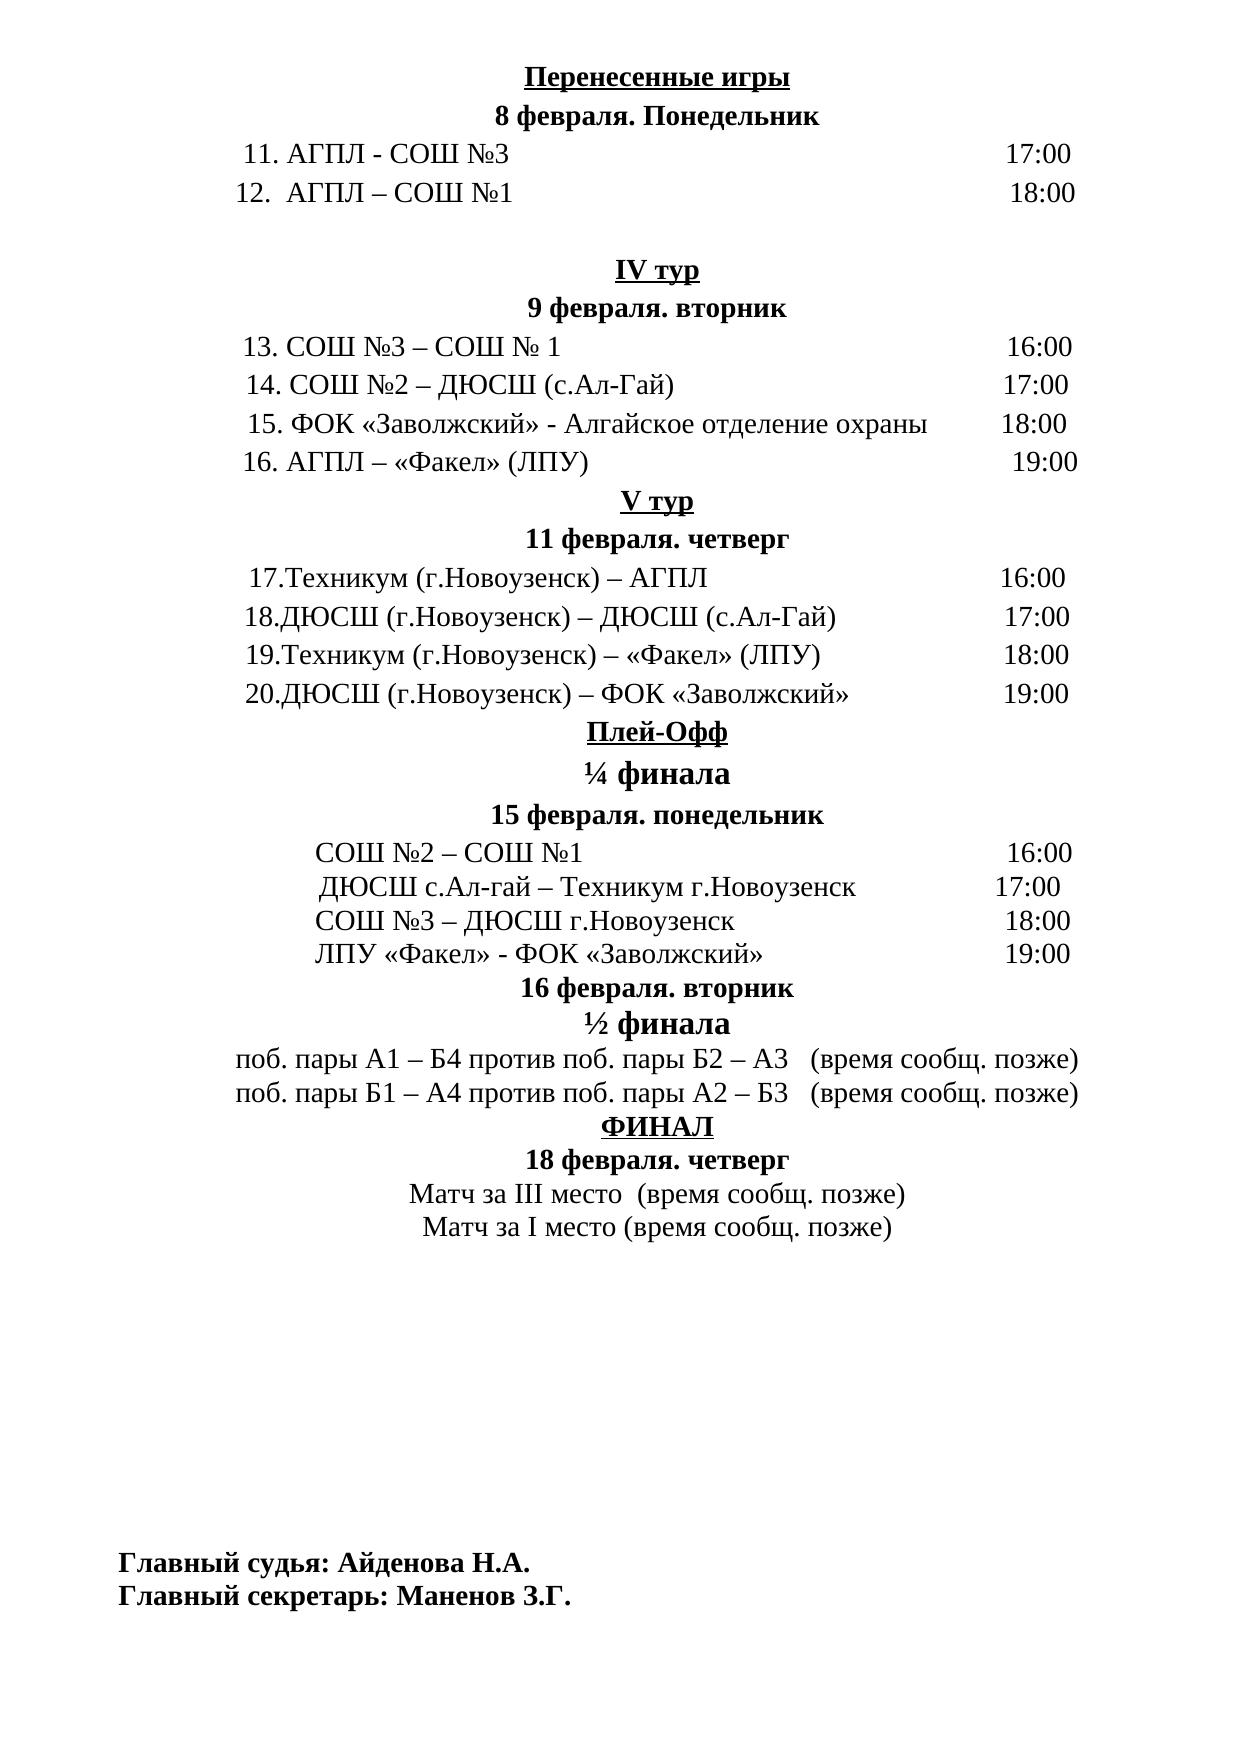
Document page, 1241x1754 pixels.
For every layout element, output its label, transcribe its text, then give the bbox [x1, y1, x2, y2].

text 17.Техникум (г.Новоузенск) – АГПЛ 16:00 [118, 560, 1196, 594]
text 18 февраля. четверг [118, 1142, 1196, 1176]
text 11 февраля. четверг [118, 522, 1196, 555]
text поб. пары Б1 – А4 против поб. пары А2 – Б3 (время сообщ. позже) [118, 1075, 1196, 1109]
text Перенесенные игры [118, 59, 1196, 93]
text СОШ №2 – СОШ №1 16:00 [118, 836, 1196, 869]
text Главный секретарь: Маненов З.Г. [118, 1578, 1196, 1612]
text 13. СОШ №3 – СОШ № 1 16:00 [118, 329, 1196, 362]
text 15. ФОК «Заволжский» - Алгайское отделение охраны 18:00 [118, 406, 1196, 439]
text 16 февраля. вторник [118, 970, 1196, 1003]
text 12. АГПЛ – СОШ №1 18:00 [118, 175, 1196, 208]
text Матч за III место (время сообщ. позже) [118, 1176, 1196, 1209]
text 9 февраля. вторник [118, 290, 1196, 324]
text 15 февраля. понедельник [118, 797, 1196, 831]
text ДЮСШ с.Ал-гай – Техникум г.Новоузенск 17:00 [118, 869, 1196, 903]
text 14. СОШ №2 – ДЮСШ (с.Ал-Гай) 17:00 [118, 367, 1196, 401]
text ½ финала [118, 1003, 1196, 1042]
text 16. АГПЛ – «Факел» (ЛПУ) 19:00 [118, 444, 1196, 478]
text V тур [118, 483, 1196, 517]
text 8 февраля. Понедельник [118, 98, 1196, 131]
text 18.ДЮСШ (г.Новоузенск) – ДЮСШ (с.Ал-Гай) 17:00 [118, 599, 1196, 632]
text СОШ №3 – ДЮСШ г.Новоузенск 18:00 [118, 903, 1196, 936]
text ФИНАЛ [118, 1109, 1196, 1142]
text 19.Техникум (г.Новоузенск) – «Факел» (ЛПУ) 18:00 [118, 637, 1196, 671]
text Плей-Офф [118, 714, 1196, 748]
text Матч за I место (время сообщ. позже) [118, 1209, 1196, 1243]
text ЛПУ «Факел» - ФОК «Заволжский» 19:00 [118, 936, 1196, 970]
text 11. АГПЛ - СОШ №3 17:00 [118, 136, 1196, 170]
text ¼ финала [118, 753, 1196, 791]
text IV тур [118, 252, 1196, 285]
text Главный судья: Айденова Н.А. [118, 1545, 1196, 1578]
text 20.ДЮСШ (г.Новоузенск) – ФОК «Заволжский» 19:00 [118, 676, 1196, 709]
text поб. пары А1 – Б4 против поб. пары Б2 – А3 (время сообщ. позже) [118, 1042, 1196, 1075]
